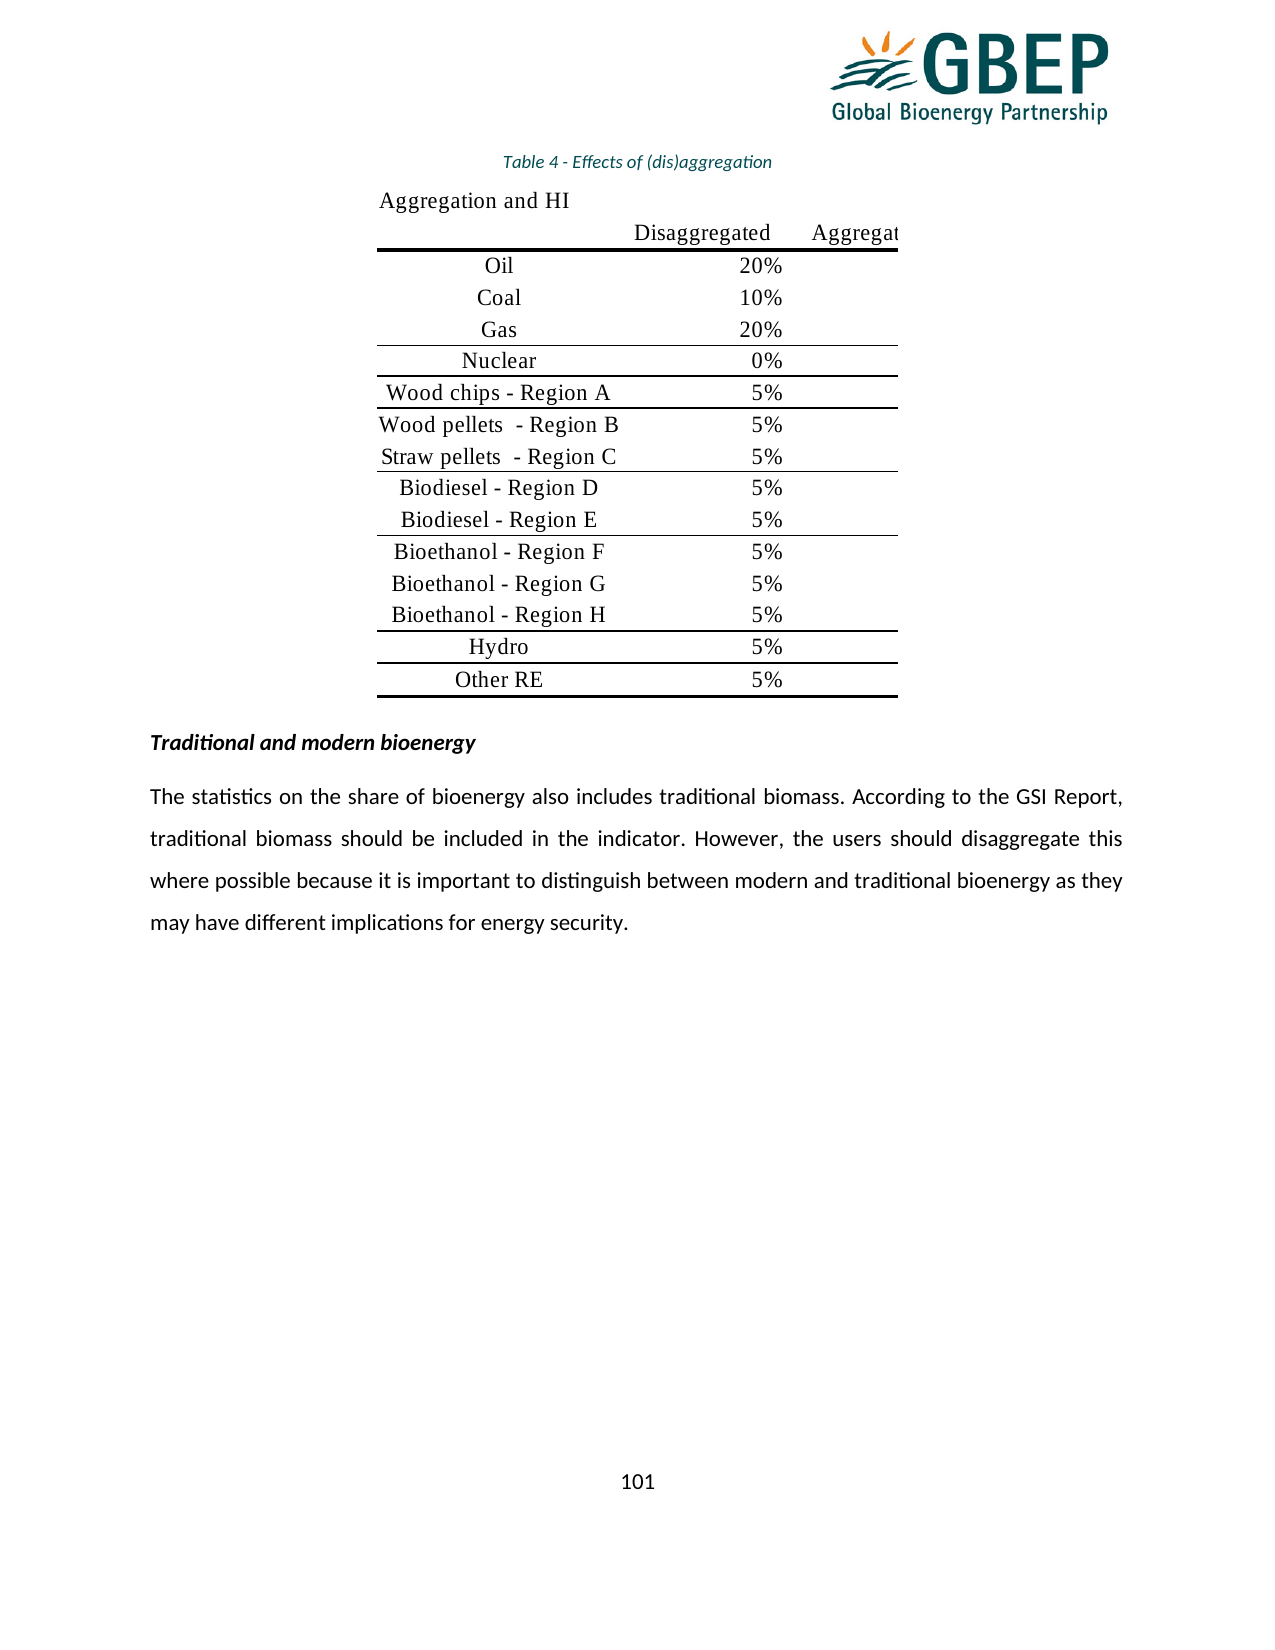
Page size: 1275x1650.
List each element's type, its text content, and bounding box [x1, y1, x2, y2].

picture [825, 21, 1116, 141]
text The statistics on the share of bioenergy also includes traditional biomass. According to the GSI Report, traditional biomass should be included in the indicator. However, the users should disaggregate this where possible because it is important to distinguish between modern and traditional bioenergy as they may have different implications for energy security. [150, 782, 1125, 936]
text Traditional and modern bioenergy [150, 728, 1125, 756]
text Table 4 - Effects of (dis)aggregation [150, 150, 1125, 173]
